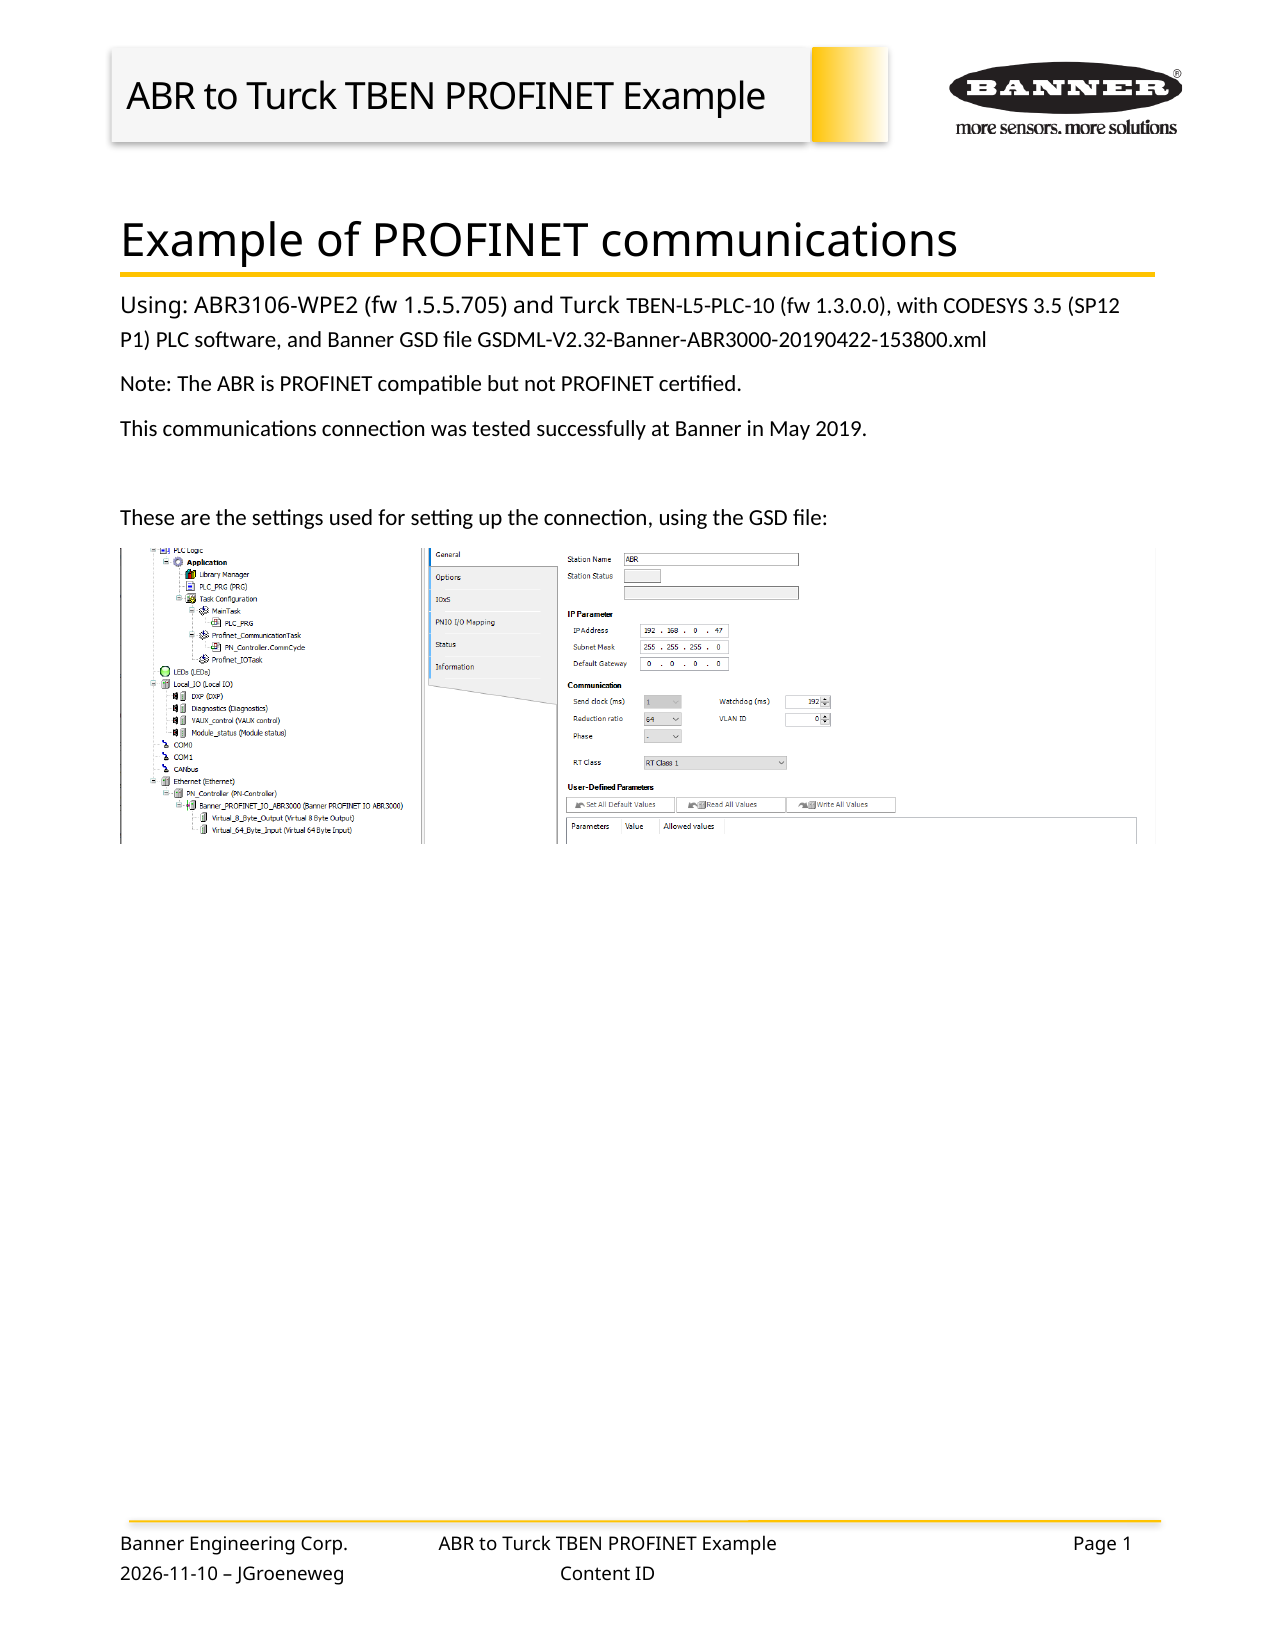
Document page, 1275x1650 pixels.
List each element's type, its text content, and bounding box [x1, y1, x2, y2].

text These are the settings used for setting up the connection, using the GSD file: [120, 503, 1155, 531]
picture [120, 548, 1155, 844]
text Note: The ABR is PROFINET compatible but not PROFINET certified. [120, 369, 1155, 397]
text This communications connection was tested successfully at Banner in May 2019. [120, 414, 1155, 442]
text Using: ABR3106-WPE2 (fw 1.5.5.705) and Turck TBEN-L5-PLC-10 (fw 1.3.0.0), with CODESYS 3.5 (SP12 P1) PLC software, and Banner GSD file GSDML-V2.32-Banner-ABR3000-20190422-153800.xml [120, 289, 1155, 353]
subtitle Example of PROFINET communications [120, 208, 1155, 272]
